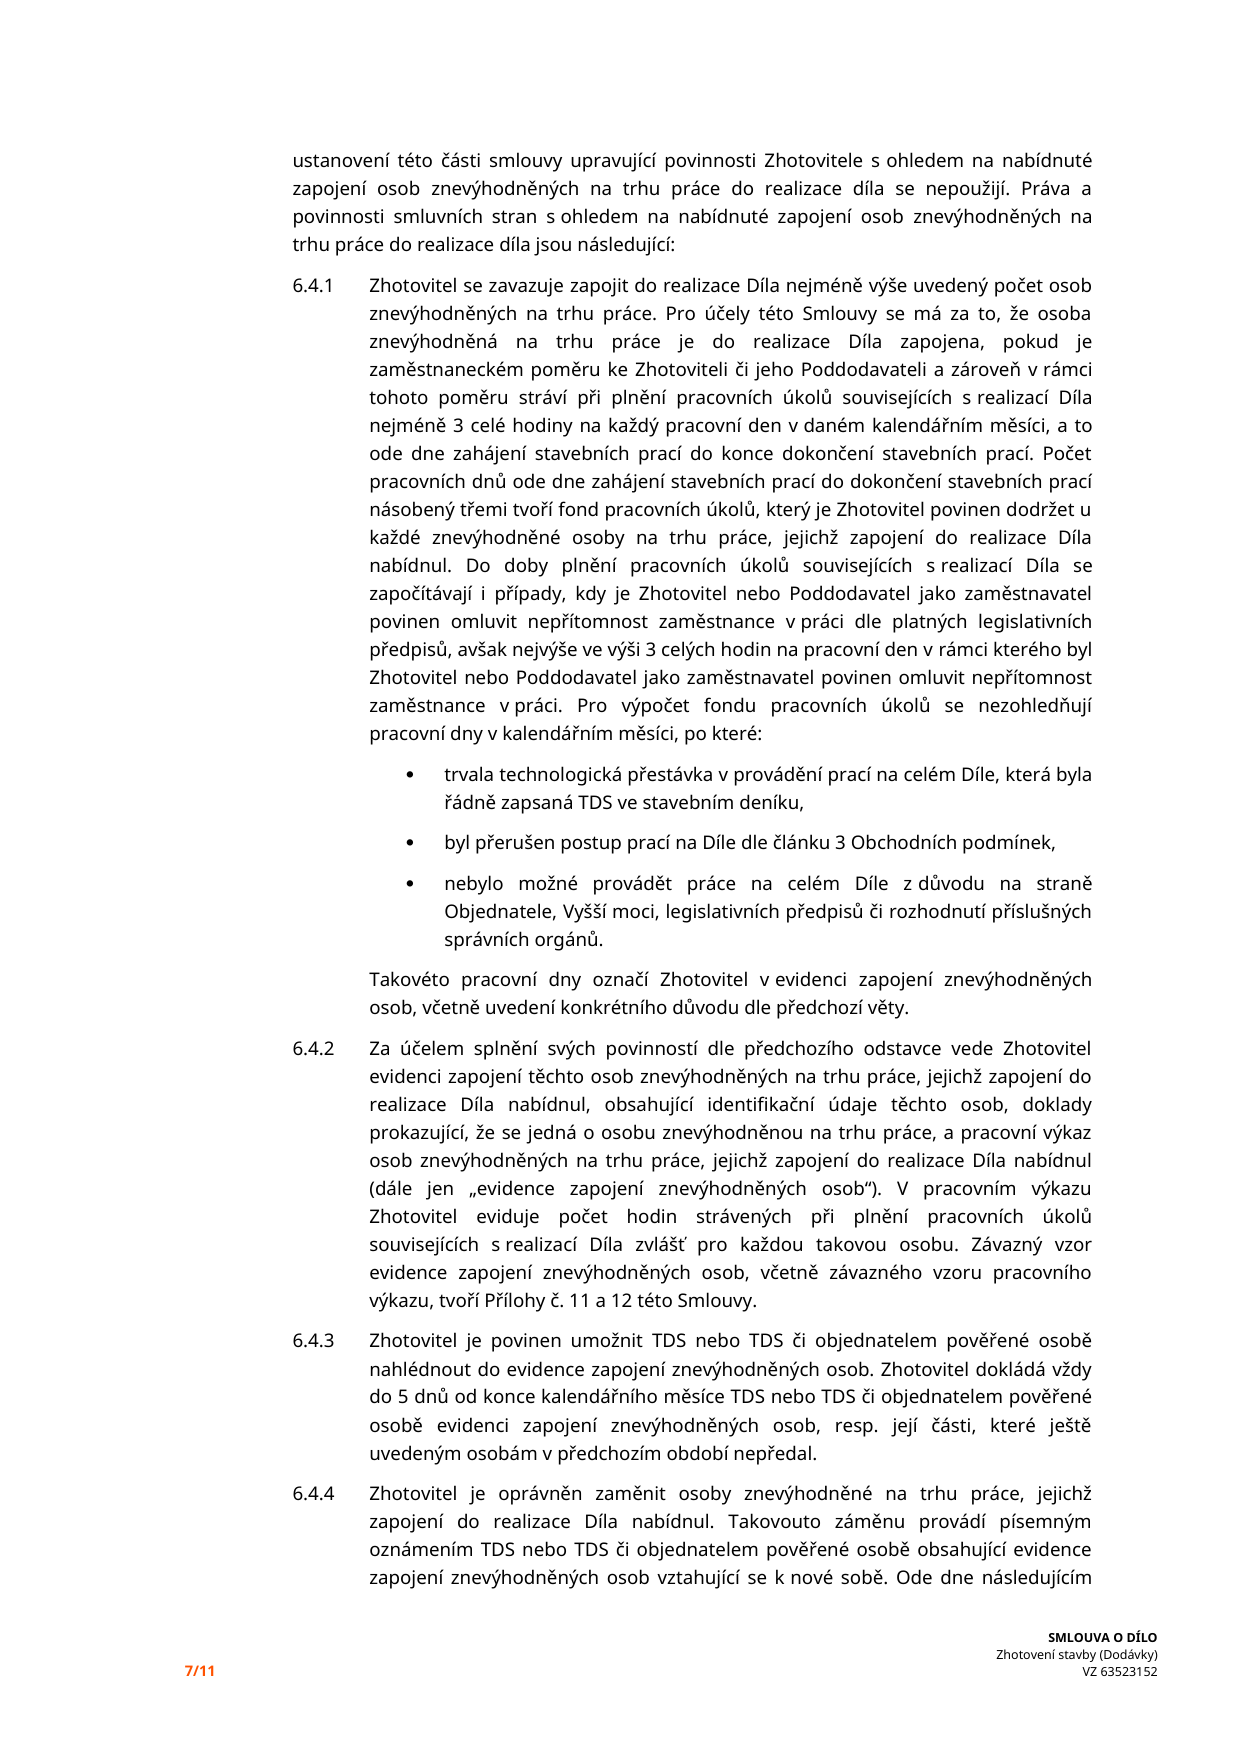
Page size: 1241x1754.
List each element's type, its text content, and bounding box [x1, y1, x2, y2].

text Zhotovitel je povinen umožnit TDS nebo TDS či objednatelem pověřené osobě nahlédnout do evidence zapojení znevýhodněných osob. Zhotovitel dokládá vždy do 5 dnů od konce kalendářního měsíce TDS nebo TDS či objednatelem pověřené osobě evidenci zapojení znevýhodněných osob, resp. její části, které ještě uvedeným osobám v předchozím období nepředal. [292, 1328, 1093, 1465]
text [292, 1480, 1093, 1590]
text Zhotovitel se zavazuje zapojit do realizace Díla nejméně výše uvedený počet osob znevýhodněných na trhu práce. Pro účely této Smlouvy se má za to, že osoba znevýhodněná na trhu práce je do realizace Díla zapojena, pokud je zaměstnaneckém poměru ke Zhotoviteli či jeho Poddodavateli a zároveň v rámci tohoto poměru stráví při plnění pracovních úkolů souvisejících s realizací Díla nejméně 3 celé hodiny na každý pracovní den v daném kalendářním měsíci, a to ode dne zahájení stavebních prací do konce dokončení stavebních prací. Počet pracovních dnů ode dne zahájení stavebních prací do dokončení stavebních prací násobený třemi tvoří fond pracovních úkolů, který je Zhotovitel povinen dodržet u každé znevýhodněné osoby na trhu práce, jejichž zapojení do realizace Díla nabídnul. Do doby plnění pracovních úkolů souvisejících s realizací Díla se započítávají i případy, kdy je Zhotovitel nebo Poddodavatel jako zaměstnavatel povinen omluvit nepřítomnost zaměstnance v práci dle platných legislativních předpisů, avšak nejvýše ve výši 3 celých hodin na pracovní den v rámci kterého byl Zhotovitel nebo Poddodavatel jako zaměstnavatel povinen omluvit nepřítomnost zaměstnance v práci. Pro výpočet fondu pracovních úkolů se nezohledňují pracovní dny v kalendářním měsíci, po které: [292, 272, 1093, 746]
text Za účelem splnění svých povinností dle předchozího odstavce vede Zhotovitel evidenci zapojení těchto osob znevýhodněných na trhu práce, jejichž zapojení do realizace Díla nabídnul, obsahující identifikační údaje těchto osob, doklady prokazující, že se jedná o osobu znevýhodněnou na trhu práce, a pracovní výkaz osob znevýhodněných na trhu práce, jejichž zapojení do realizace Díla nabídnul (dále jen „evidence zapojení znevýhodněných osob“). V pracovním výkazu Zhotovitel eviduje počet hodin strávených při plnění pracovních úkolů souvisejících s realizací Díla zvlášť pro každou takovou osobu. Závazný vzor evidence zapojení znevýhodněných osob, včetně závazného vzoru pracovního výkazu, tvoří Přílohy č. 11 a 12 této Smlouvy. [292, 1035, 1093, 1313]
list trvala technologická přestávka v provádění prací na celém Díle, která byla řádně zapsaná TDS ve stavebním deníku, [407, 761, 1093, 814]
list Takovéto pracovní dny označí Zhotovitel v evidenci zapojení znevýhodněných osob, včetně uvedení konkrétního důvodu dle předchozí věty. [369, 967, 1093, 1020]
list byl přerušen postup prací na Díle dle článku 3 Obchodních podmínek, [407, 829, 1093, 855]
list nebylo možné provádět práce na celém Díle z důvodu na straně Objednatele, Vyšší moci, legislativních předpisů či rozhodnutí příslušných správních orgánů. [407, 870, 1093, 952]
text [216, 147, 1093, 257]
